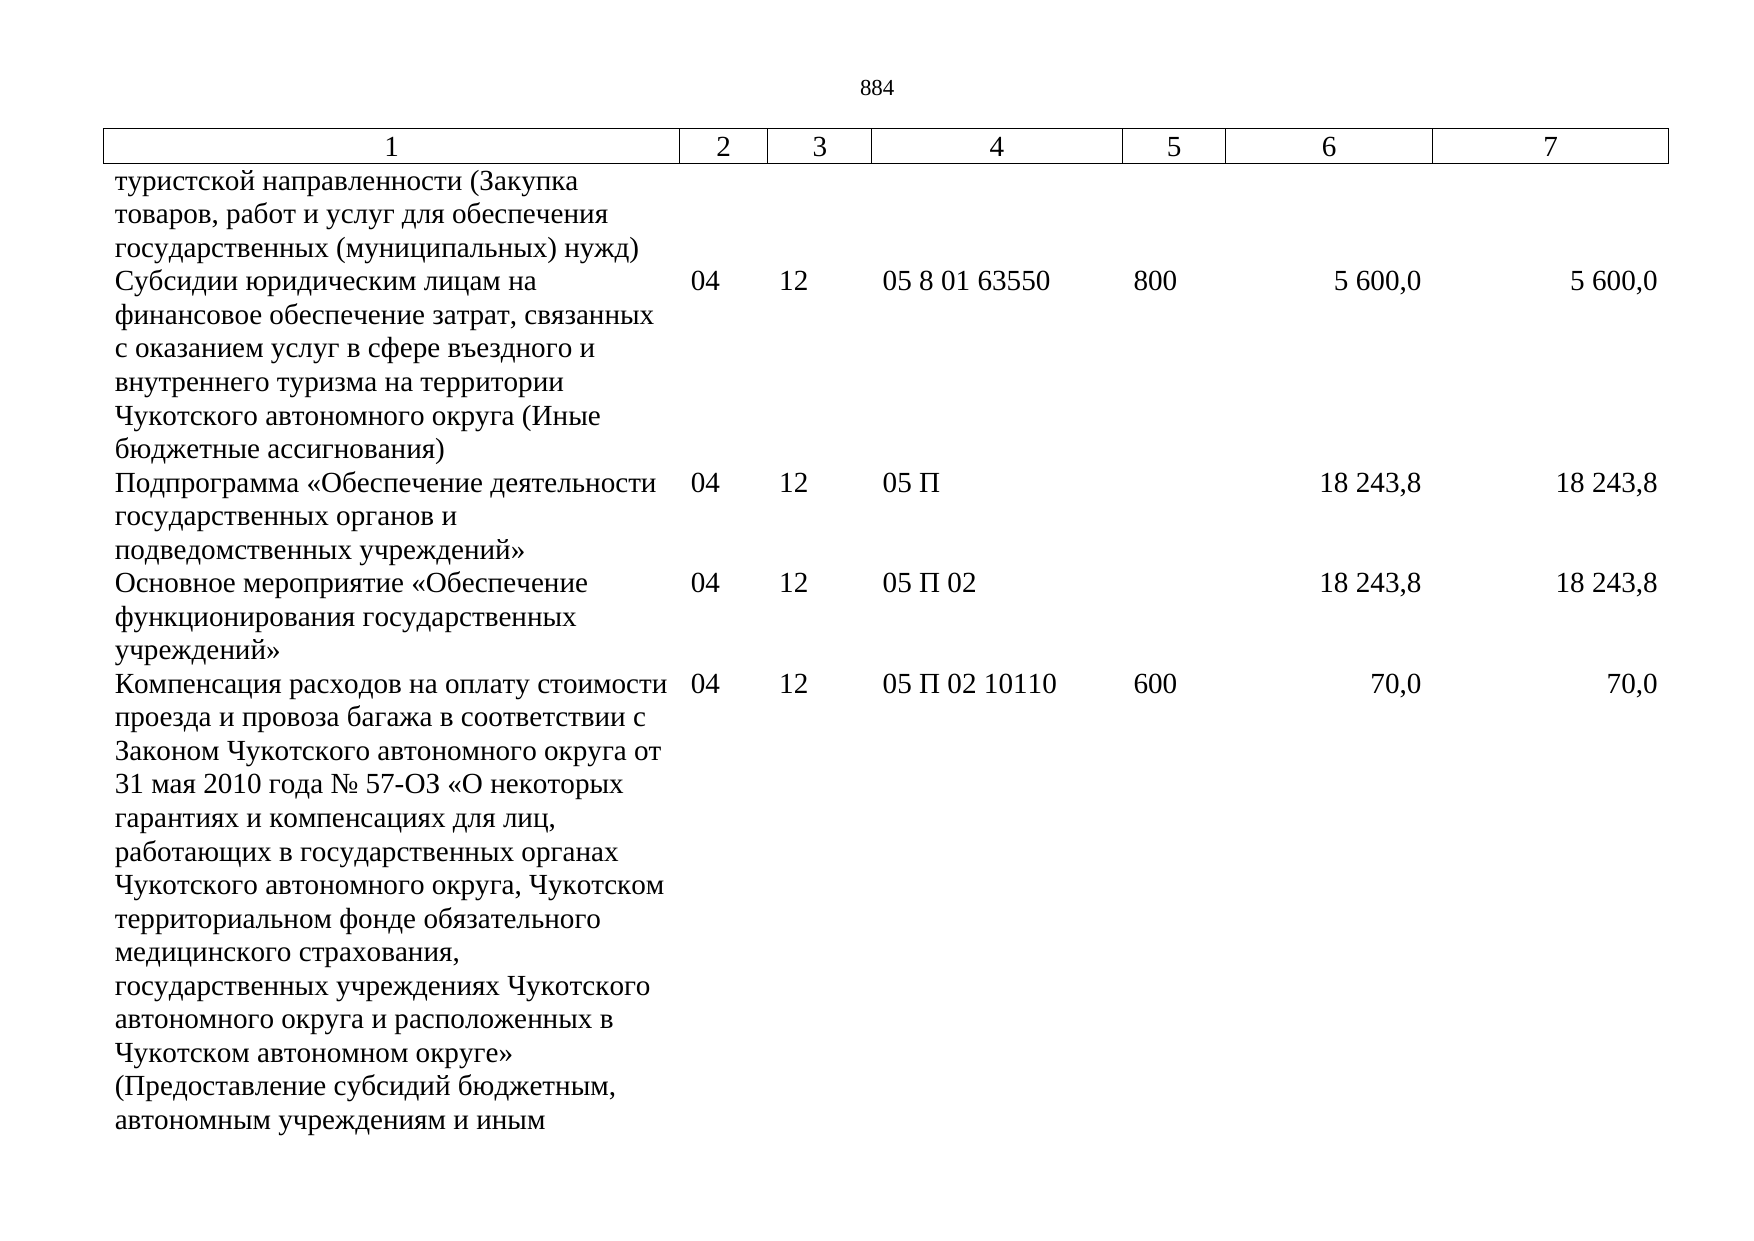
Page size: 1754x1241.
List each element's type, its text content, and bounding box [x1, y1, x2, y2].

table_header 1 [104, 129, 679, 163]
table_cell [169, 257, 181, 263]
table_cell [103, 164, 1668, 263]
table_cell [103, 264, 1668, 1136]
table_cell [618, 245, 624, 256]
table_header 6 [1226, 129, 1432, 163]
table_header 2 [680, 129, 767, 163]
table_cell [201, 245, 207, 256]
table_header 3 [768, 129, 871, 163]
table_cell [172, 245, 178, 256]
table_header 7 [1433, 129, 1668, 163]
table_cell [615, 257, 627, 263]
table_header 5 [1123, 129, 1225, 163]
table_header 4 [872, 129, 1122, 163]
